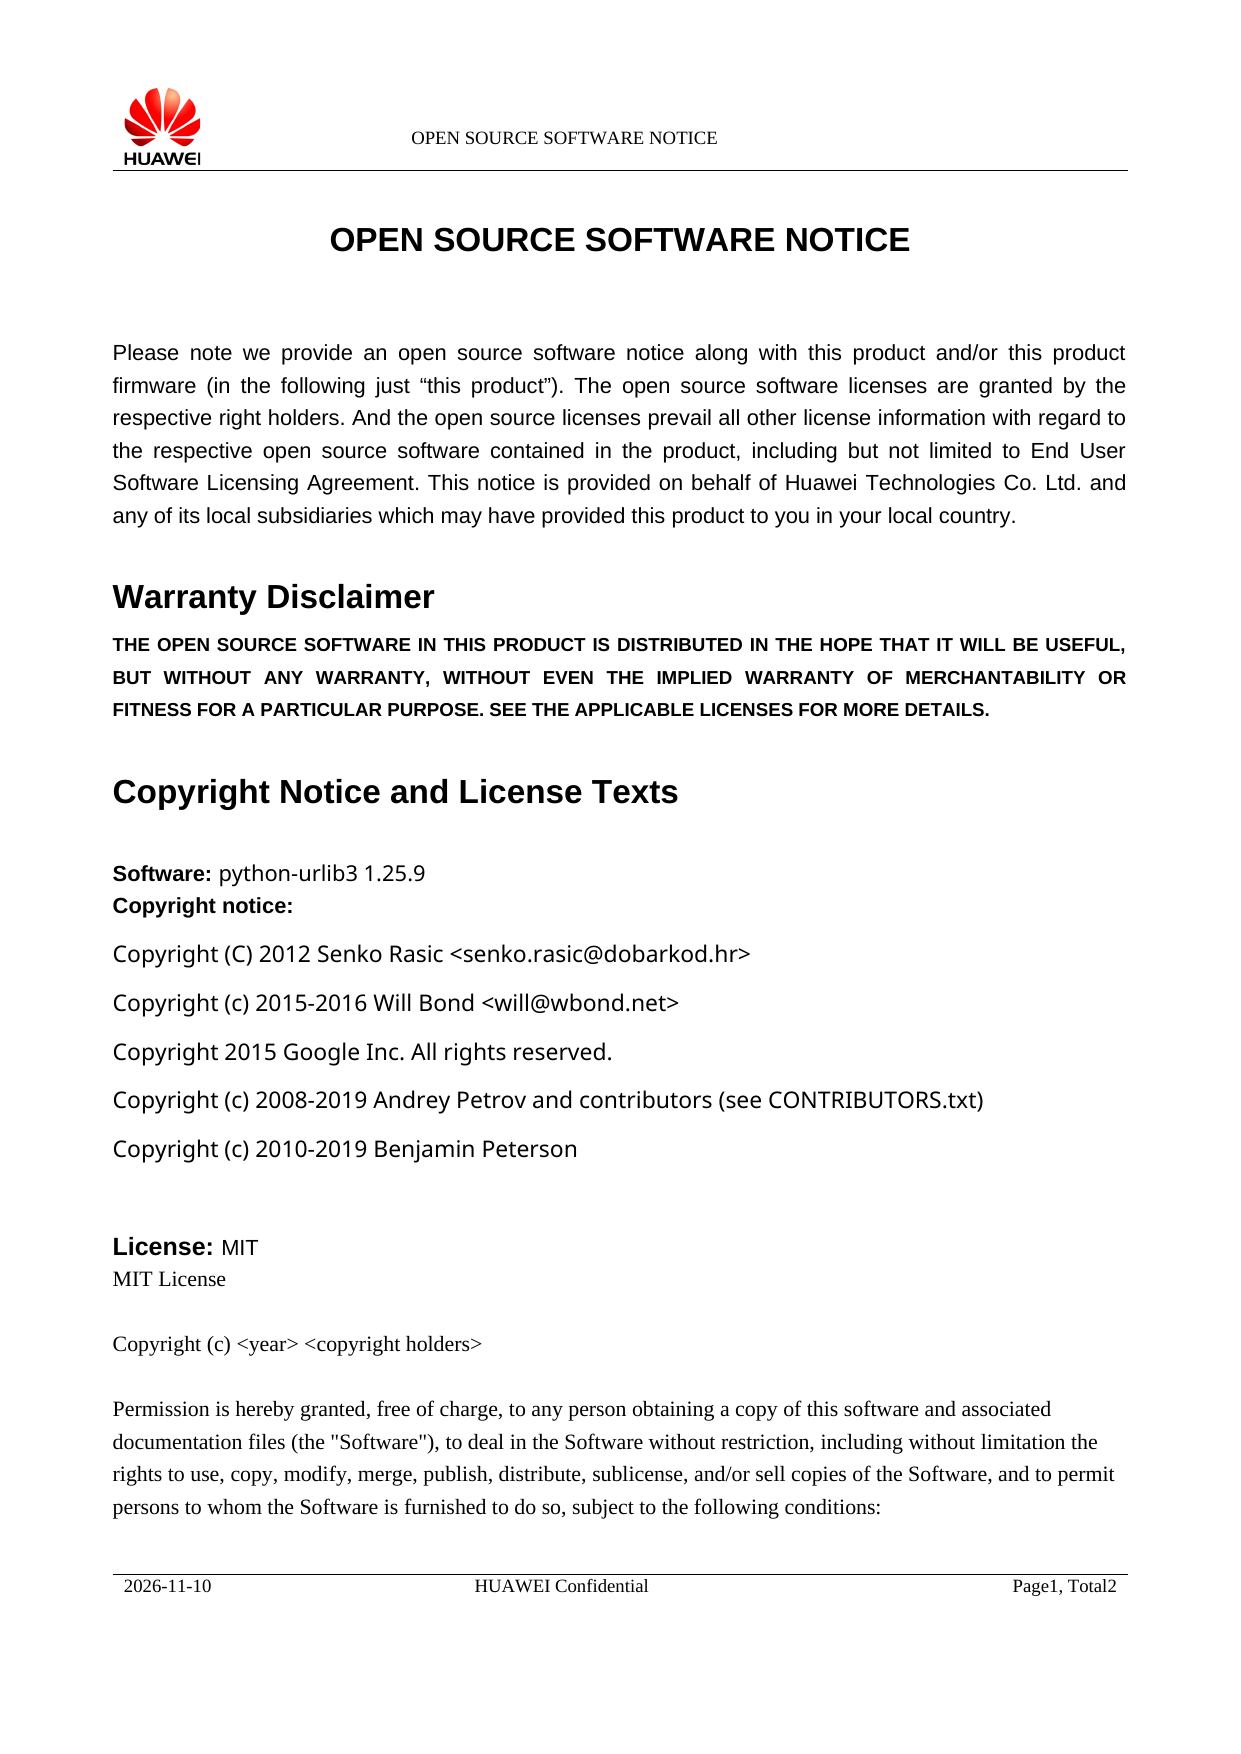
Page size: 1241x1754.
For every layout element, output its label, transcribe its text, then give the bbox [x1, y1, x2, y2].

text Copyright notice: Copyright (C) 2012 Senko Rasic <senko.rasic@dobarkod.hr> Copyright (c) 2015-2016 Will Bond <will@wbond.net> Copyright 2015 Google Inc. All rights reserved. Copyright (c) 2008-2019 Andrey Petrov and contributors (see CONTRIBUTORS.txt) Copyright (c) 2010-2019 Benjamin Peterson [112, 889, 1128, 1214]
text License: MIT [112, 1230, 1128, 1263]
picture [124, 88, 201, 165]
text OPEN SOURCE SOFTWARE NOTICE [112, 206, 1128, 271]
text Warranty Disclaimer [112, 564, 1128, 629]
title Software: python-urlib3 1.25.9 [112, 856, 1128, 889]
text The open source software in this product is distributed in the hope that it will be useful, but WITHOUT ANY WARRANTY, without even the implied warranty of MERCHANTABILITY or FITNESS FOR A PARTICULAR PURPOSE. See the applicable licenses for more details. [112, 629, 1128, 726]
text Copyright Notice and License Texts [112, 759, 1128, 824]
text Please note we provide an open source software notice along with this product and/or this product firmware (in the following just “this product”). The open source software licenses are granted by the respective right holders. And the open source licenses prevail all other license information with regard to the respective open source software contained in the product, including but not limited to End User Software Licensing Agreement. This notice is provided on behalf of Huawei Technologies Co. Ltd. and any of its local subsidiaries which may have provided this product to you in your local country. [112, 336, 1128, 531]
